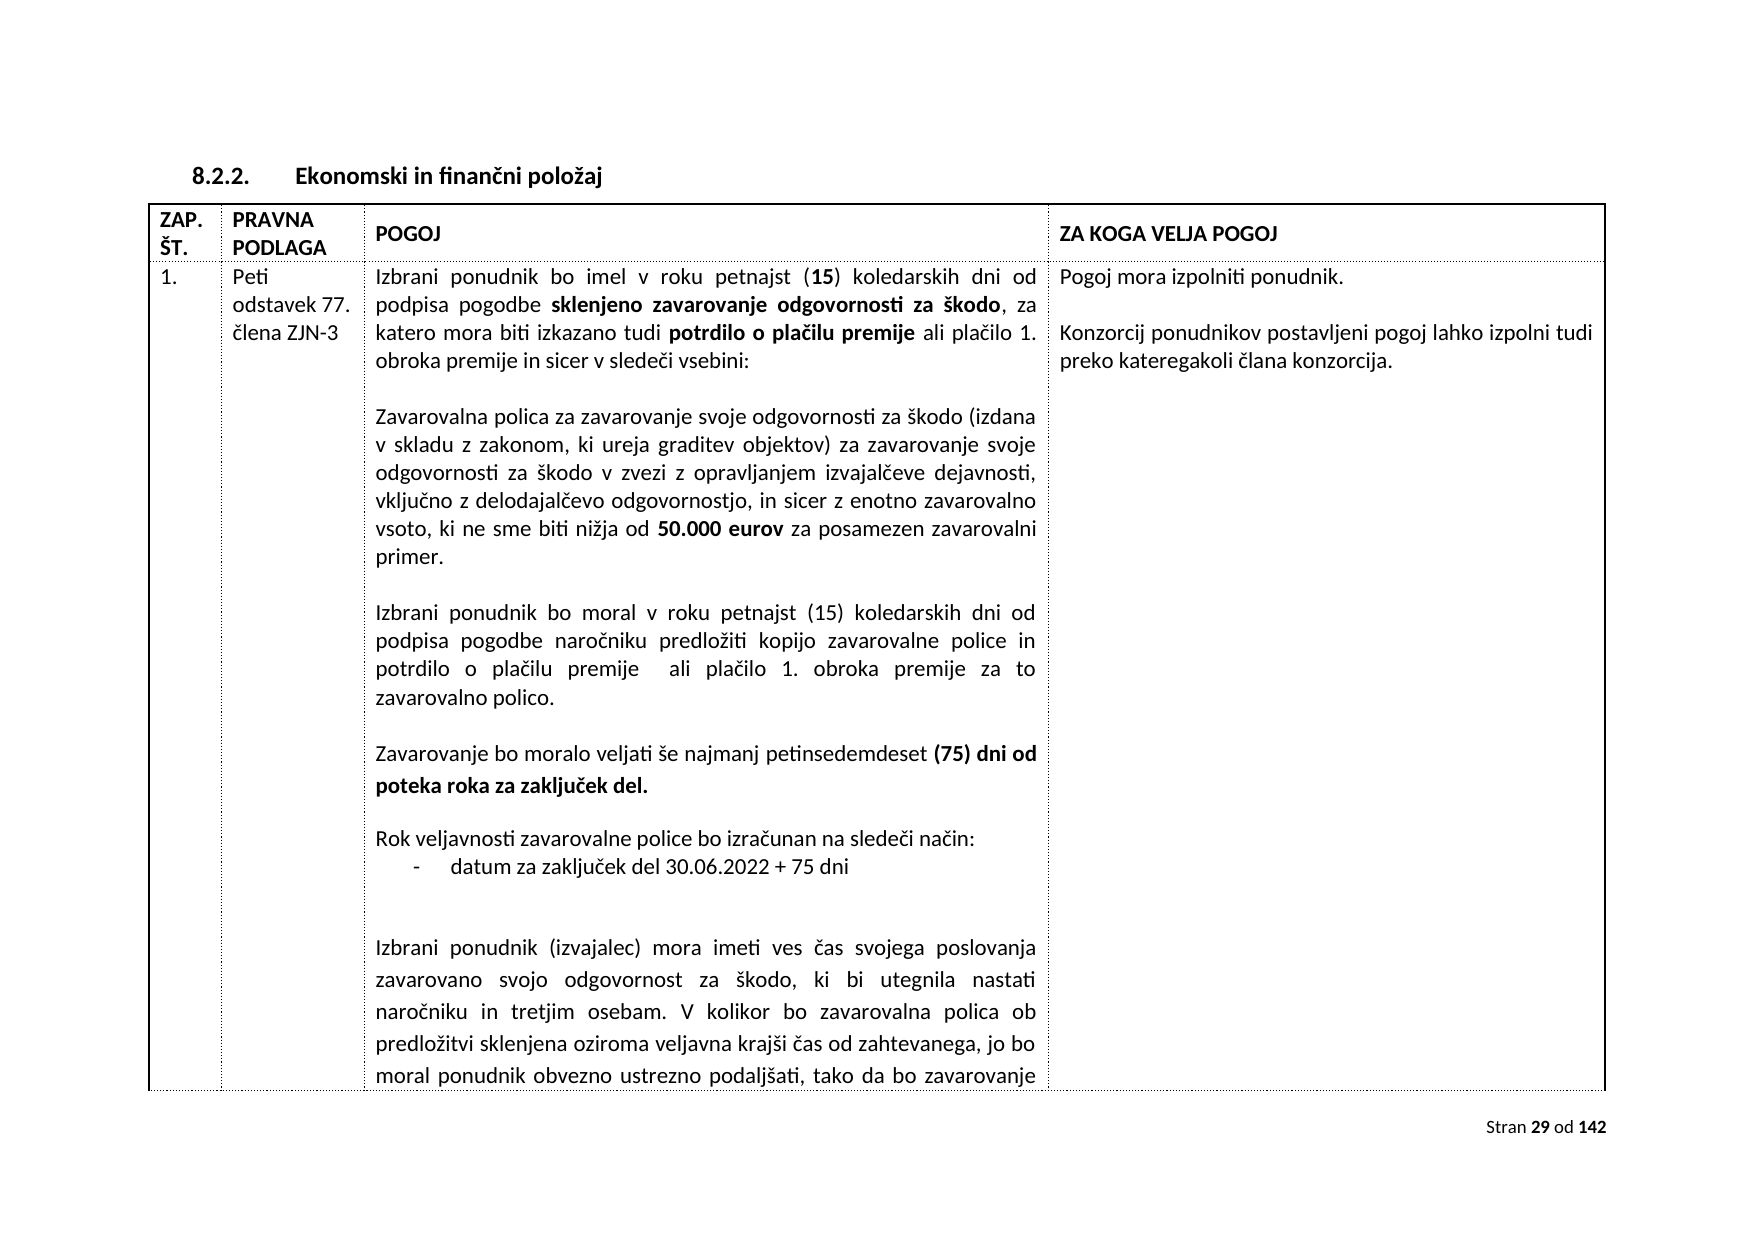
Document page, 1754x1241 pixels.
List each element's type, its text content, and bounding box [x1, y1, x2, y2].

table_header POGOJ [364, 205, 1048, 261]
table_cell 1. [150, 261, 221, 1090]
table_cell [364, 261, 1048, 1090]
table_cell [221, 261, 364, 1090]
table_header PRAVNA PODLAGA [221, 205, 364, 261]
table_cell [1048, 261, 1604, 1090]
text Ekonomski in finančni položaj [192, 160, 1606, 191]
table_header ZAP. ŠT. [150, 205, 221, 261]
table_header ZA KOGA VELJA POGOJ [1048, 205, 1604, 261]
